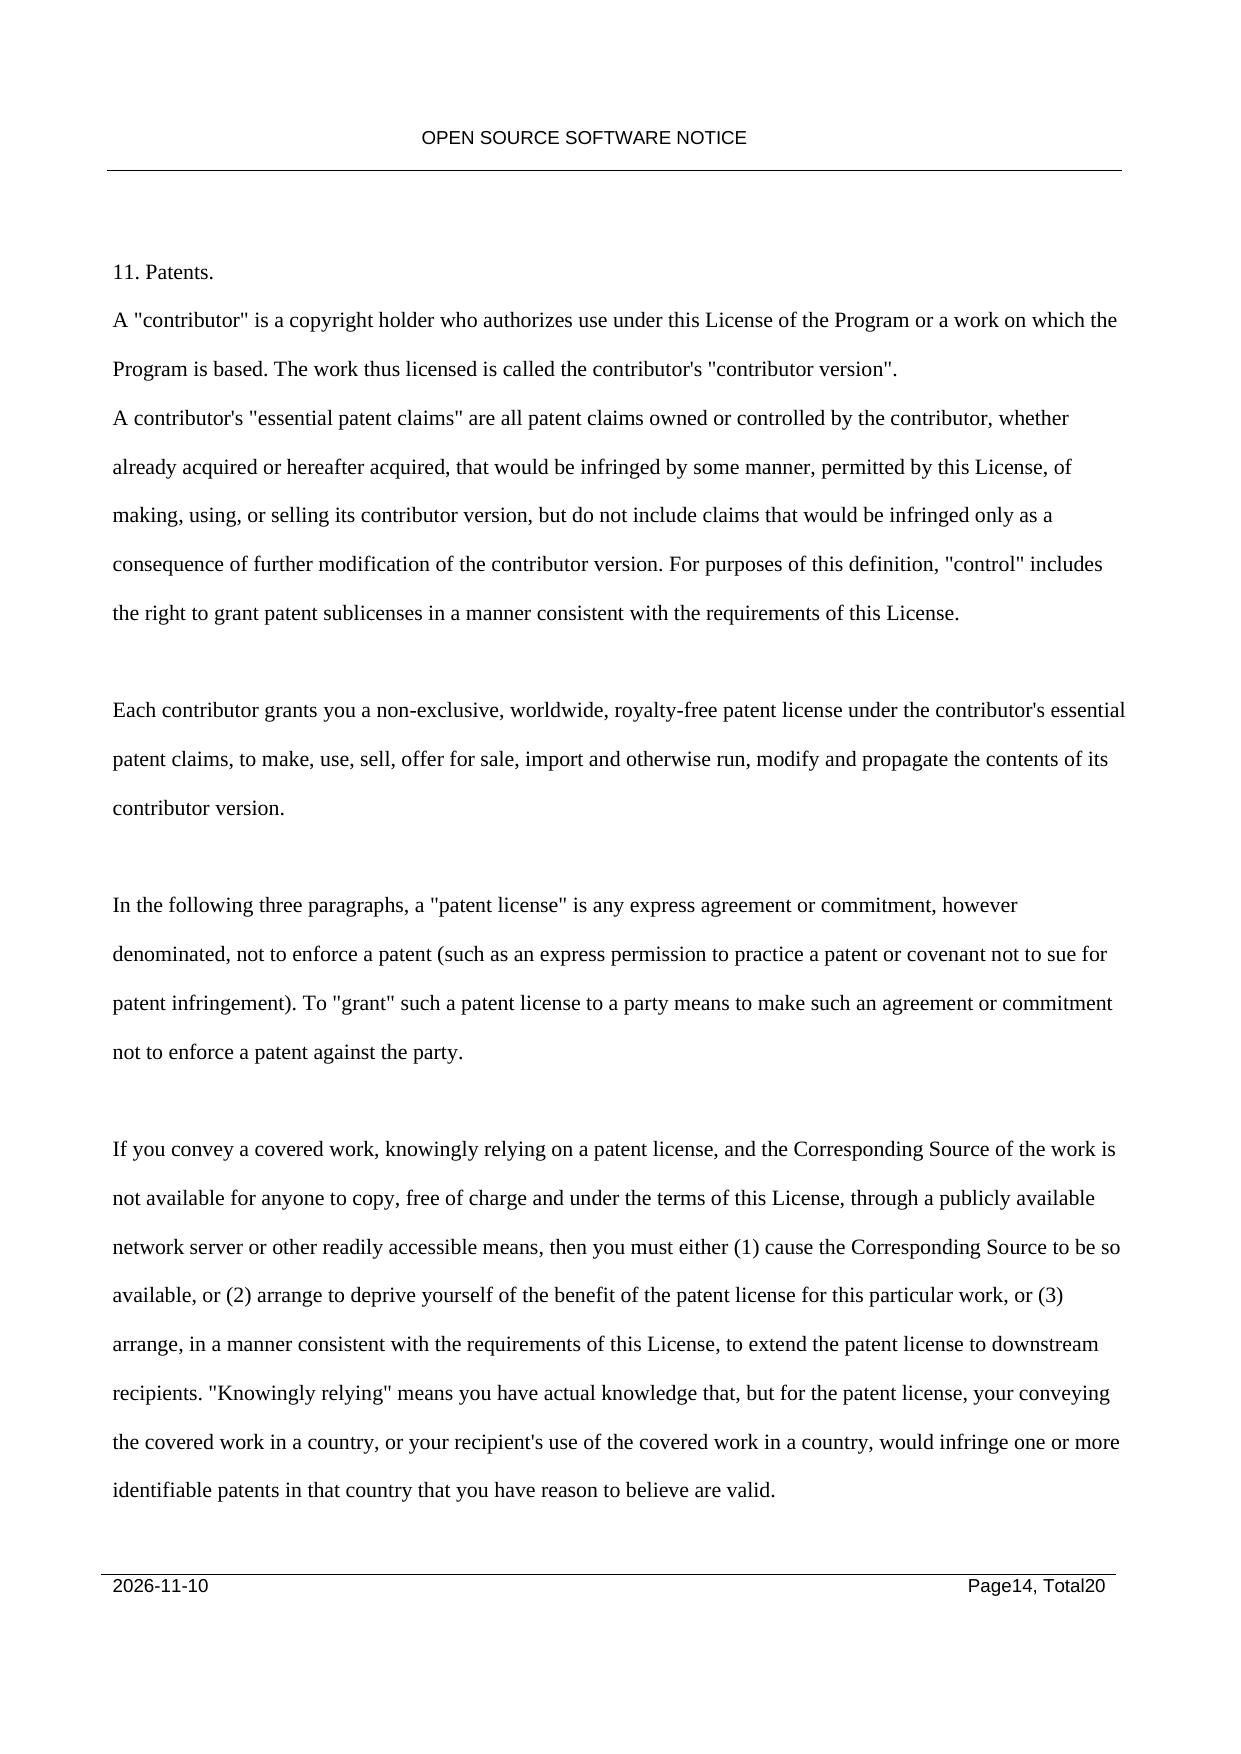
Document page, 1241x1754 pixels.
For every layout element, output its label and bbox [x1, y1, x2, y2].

text [112, 206, 1128, 1506]
